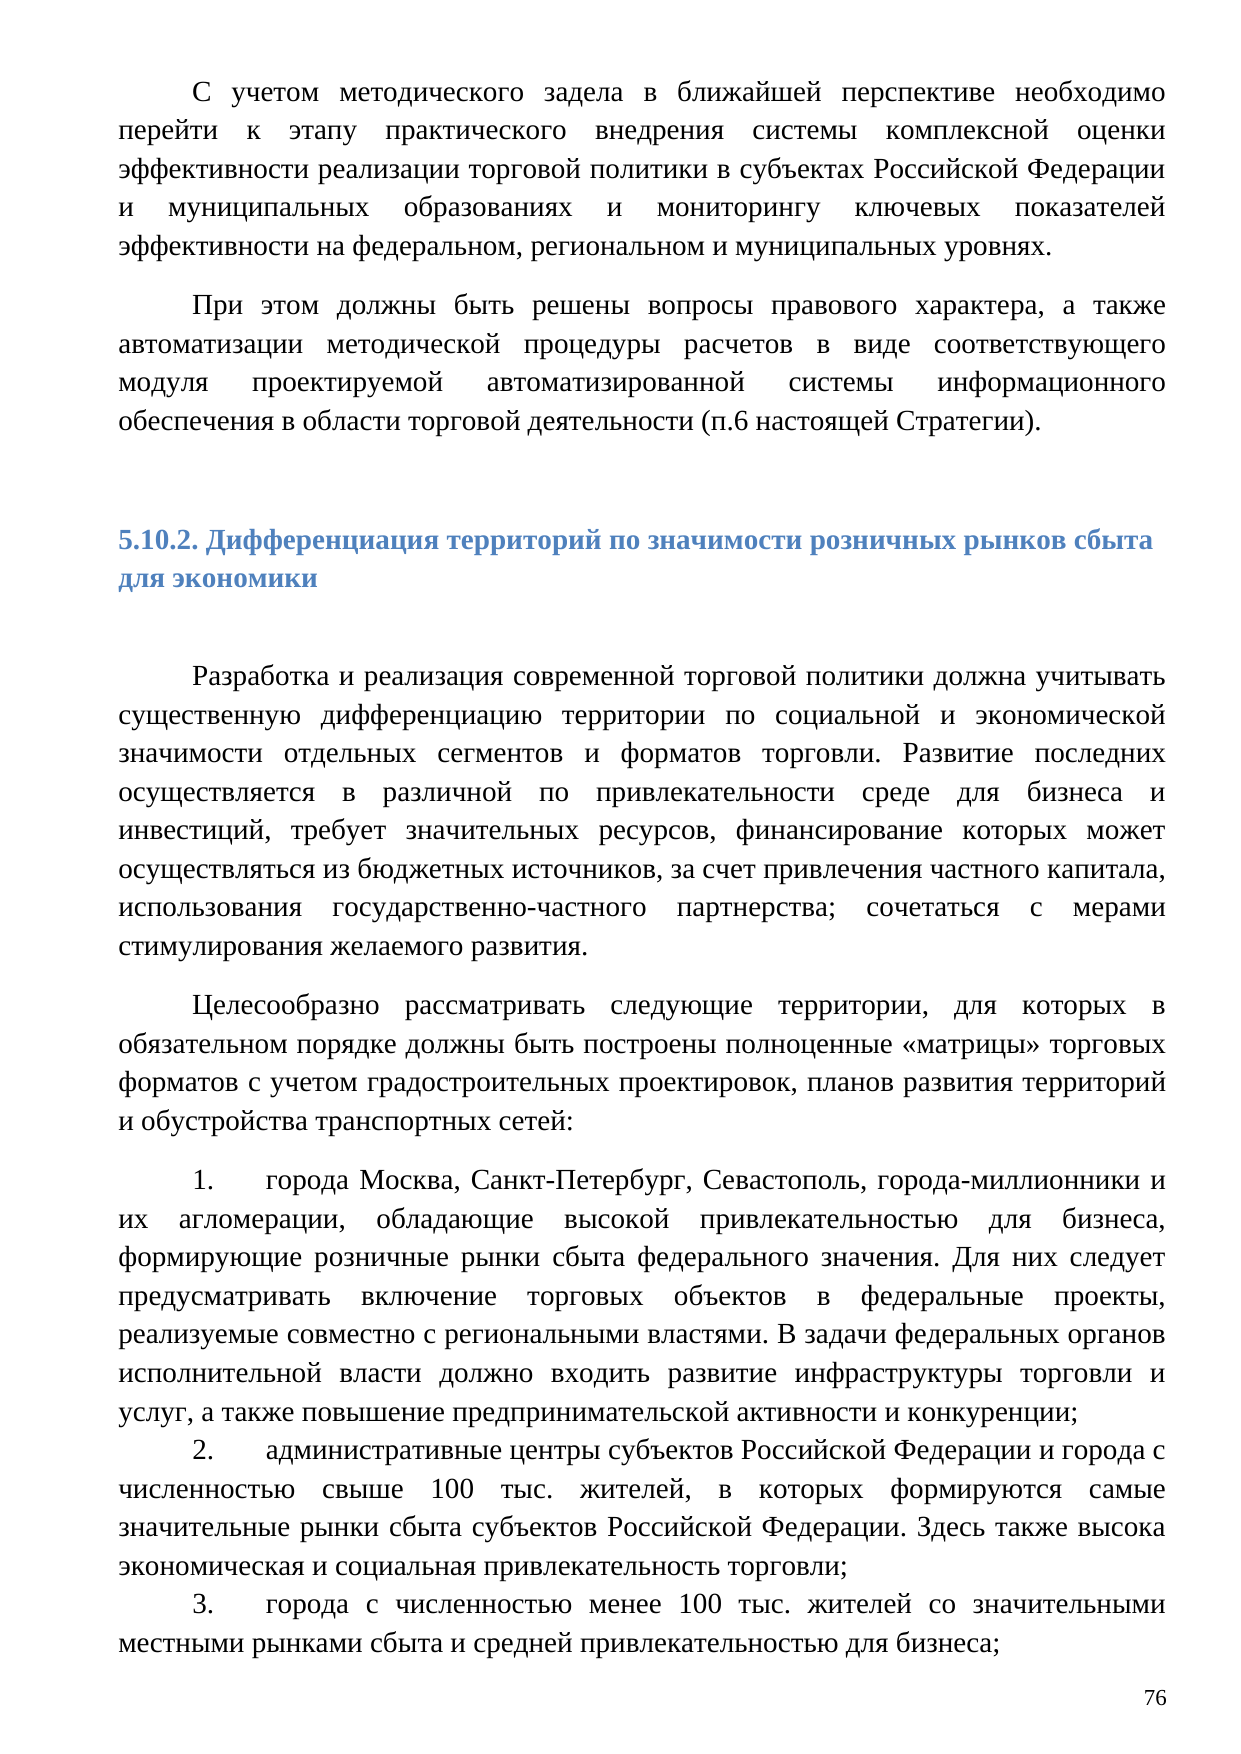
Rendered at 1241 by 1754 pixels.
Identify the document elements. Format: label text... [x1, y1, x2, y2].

list административные центры субъектов Российской Федерации и города с численностью свыше 100 тыс. жителей, в которых формируются самые значительные рынки сбыта субъектов Российской Федерации. Здесь также высока экономическая и социальная привлекательность торговли; [118, 1432, 1167, 1581]
subtitle 5.10.2. Дифференциация территорий по значимости розничных рынков сбыта для экономики [118, 522, 1167, 594]
text Целесообразно рассматривать следующие территории, для которых в обязательном порядке должны быть построены полноценные «матрицы» торговых форматов с учетом градостроительных проектировок, планов развития территорий и обустройства транспортных сетей: [118, 987, 1167, 1137]
list города Москва, Санкт-Петербург, Севастополь, города-миллионники и их агломерации, обладающие высокой привлекательностью для бизнеса, формирующие розничные рынки сбыта федерального значения. Для них следует предусматривать включение торговых объектов в федеральные проекты, реализуемые совместно с региональными властями. В задачи федеральных органов исполнительной власти должно входить развитие инфраструктуры торговли и услуг, а также повышение предпринимательской активности и конкуренции; [118, 1162, 1167, 1427]
list города с численностью менее 100 тыс. жителей со значительными местными рынками сбыта и средней привлекательностью для бизнеса; [118, 1586, 1167, 1658]
text С учетом методического задела в ближайшей перспективе необходимо перейти к этапу практического внедрения системы комплексной оценки эффективности реализации торговой политики в субъектах Российской Федерации и муниципальных образованиях и мониторингу ключевых показателей эффективности на федеральном, региональном и муниципальных уровнях. [118, 74, 1167, 262]
text При этом должны быть решены вопросы правового характера, а также автоматизации методической процедуры расчетов в виде соответствующего модуля проектируемой автоматизированной системы информационного обеспечения в области торговой деятельности (п.6 настоящей Стратегии). [118, 287, 1167, 437]
text Разработка и реализация современной торговой политики должна учитывать существенную дифференциацию территории по социальной и экономической значимости отдельных сегментов и форматов торговли. Развитие последних осуществляется в различной по привлекательности среде для бизнеса и инвестиций, требует значительных ресурсов, финансирование которых может осуществляться из бюджетных источников, за счет привлечения частного капитала, использования государственно-частного партнерства; сочетаться с мерами стимулирования желаемого развития. [118, 658, 1167, 962]
